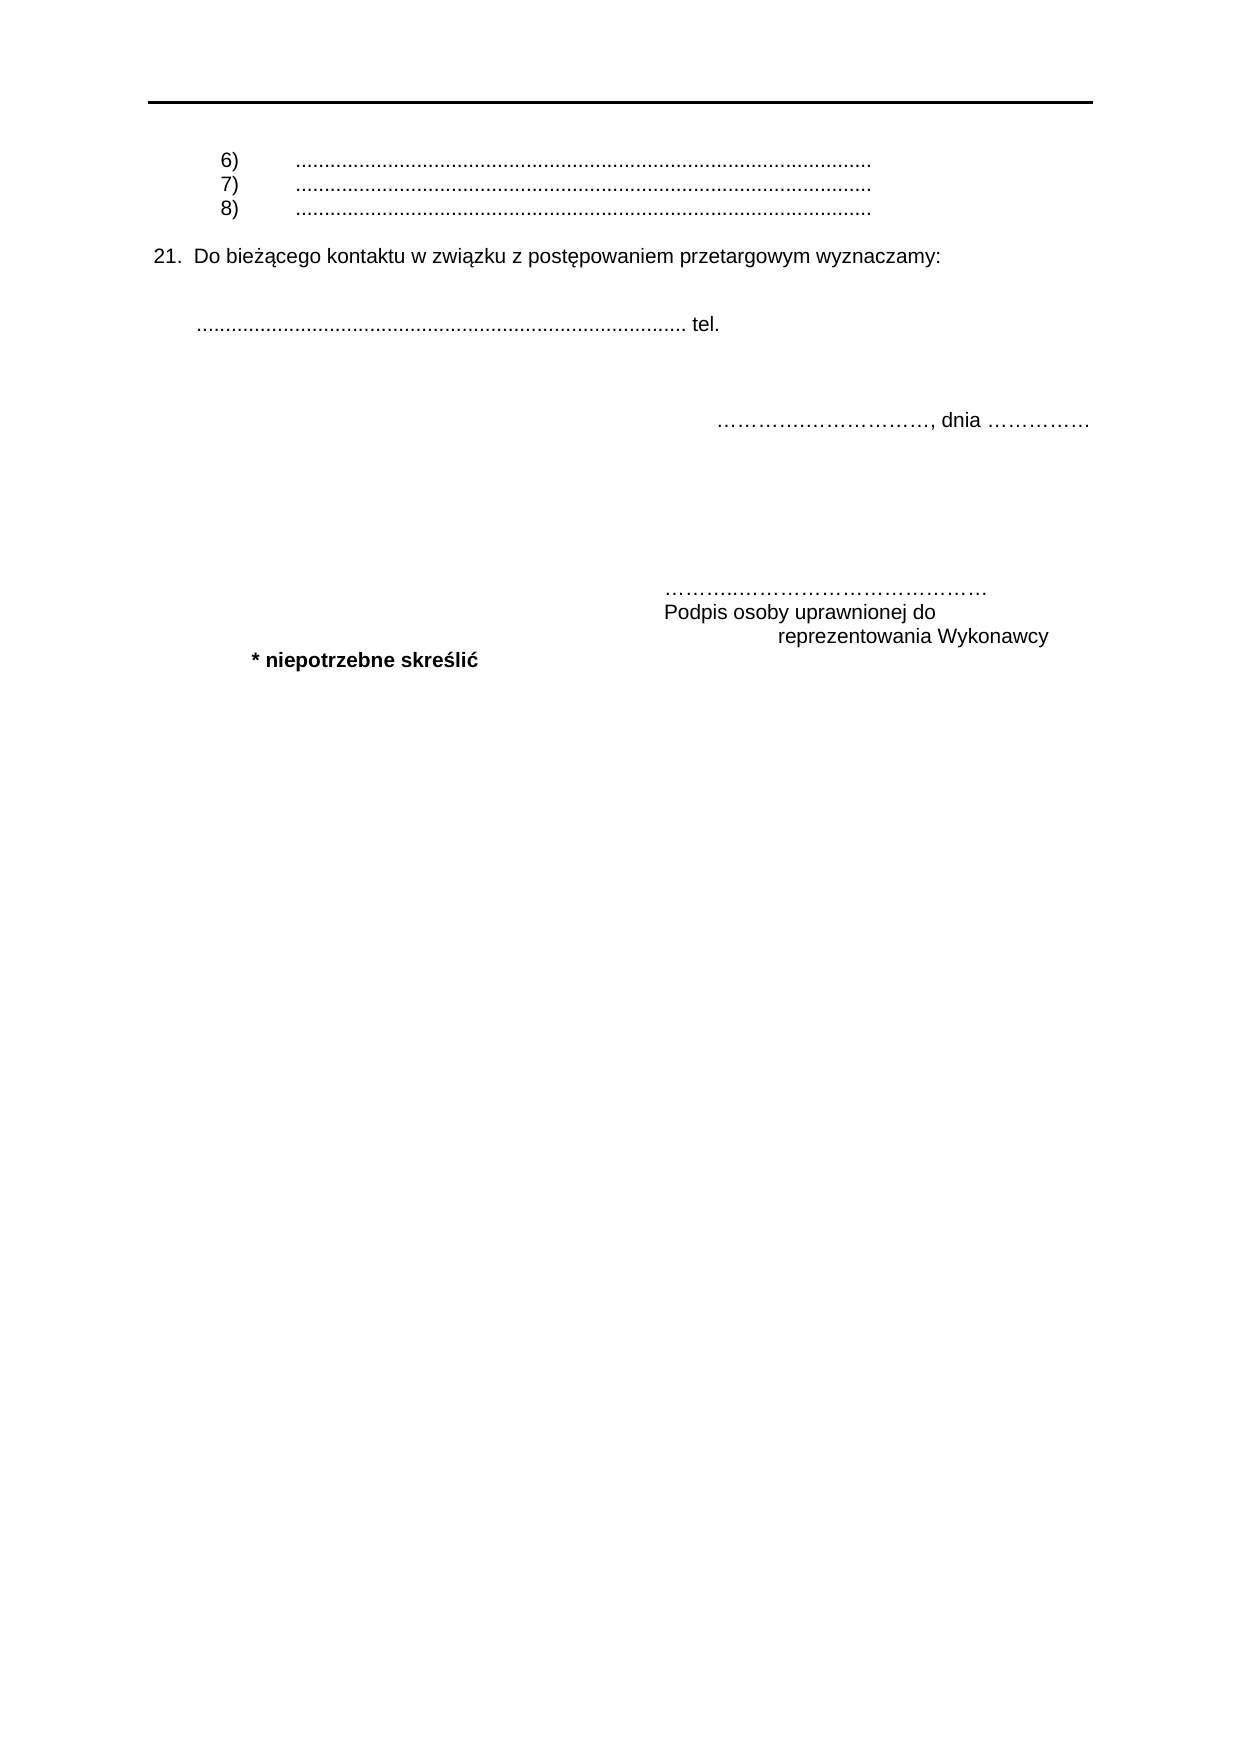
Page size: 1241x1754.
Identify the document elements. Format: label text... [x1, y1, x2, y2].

text ………….………………, dnia …………… [148, 408, 1093, 456]
text * niepotrzebne skreślić [148, 648, 1093, 672]
text ..................................................................................... tel. [185, 312, 1093, 336]
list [148, 148, 1093, 172]
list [148, 172, 1093, 196]
list .................................................................................................... [148, 196, 1093, 219]
text reprezentowania Wykonawcy [516, 624, 1093, 648]
text 21. Do bieżącego kontaktu w związku z postępowaniem przetargowym wyznaczamy: [148, 243, 1093, 267]
text ………..……………………………… Podpis osoby uprawnionej do [664, 504, 1093, 624]
